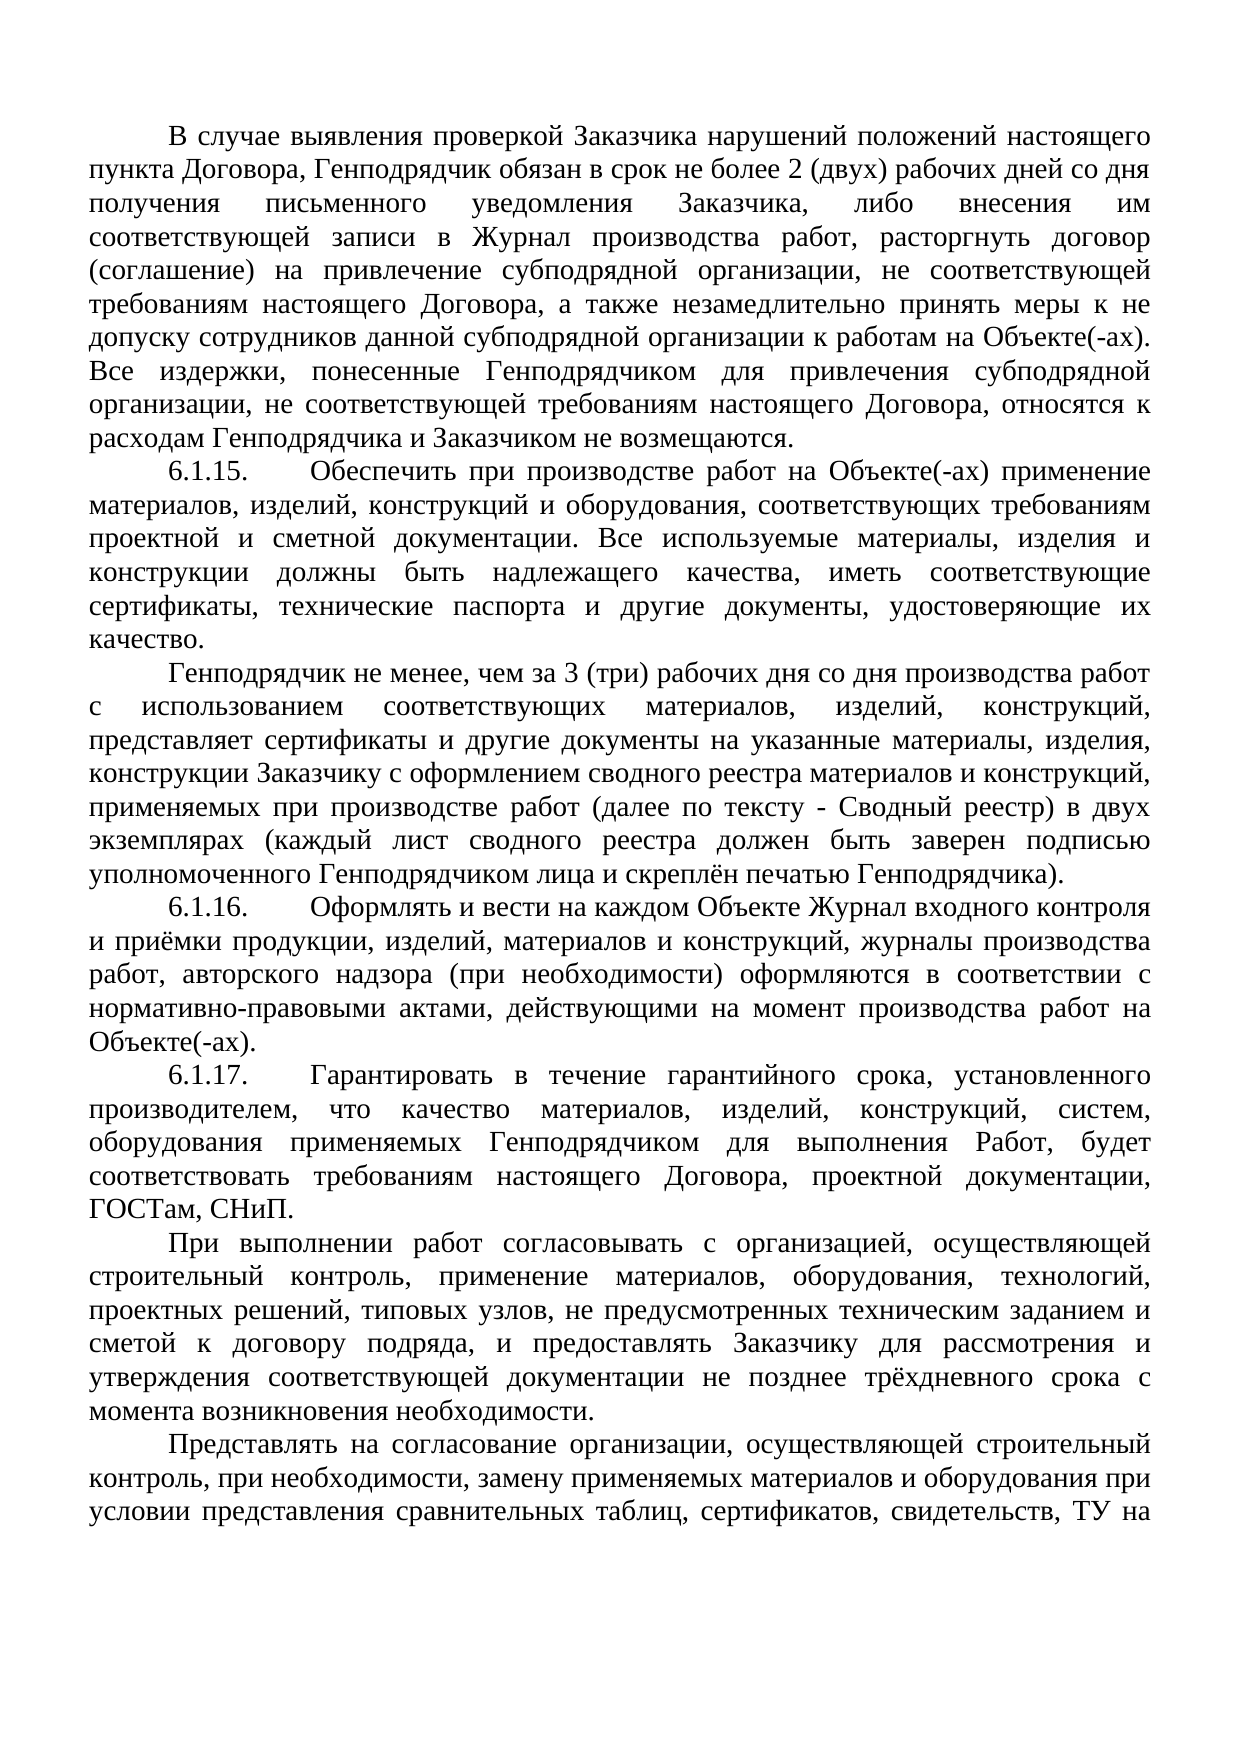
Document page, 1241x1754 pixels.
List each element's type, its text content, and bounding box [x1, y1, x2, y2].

text В случае выявления проверкой Заказчика нарушений положений настоящего пункта Договора, Генподрядчик обязан в срок не более 2 (двух) рабочих дней со дня получения письменного уведомления Заказчика, либо внесения им соответствующей записи в Журнал производства работ, расторгнуть договор (соглашение) на привлечение субподрядной организации, не соответствующей требованиям настоящего Договора, а также незамедлительно принять меры к не допуску сотрудников данной субподрядной организации к работам на Объекте(-ах). Все издержки, понесенные Генподрядчиком для привлечения субподрядной организации, не соответствующей требованиям настоящего Договора, относятся к расходам Генподрядчика и Заказчиком не возмещаются. [89, 118, 1152, 453]
list Гарантировать в течение гарантийного срока, установленного производителем, что качество материалов, изделий, конструкций, систем, оборудования применяемых Генподрядчиком для выполнения Работ, будет соответствовать требованиям настоящего Договора, проектной документации, ГОСТам, СНиП. [89, 1057, 1152, 1225]
list Оформлять и вести на каждом Объекте Журнал входного контроля и приёмки продукции, изделий, материалов и конструкций, журналы производства работ, авторского надзора (при необходимости) оформляются в соответствии с нормативно-правовыми актами, действующими на момент производства работ на Объекте(-ах). [89, 889, 1152, 1057]
text Генподрядчик не менее, чем за 3 (три) рабочих дня со дня производства работ с использованием соответствующих материалов, изделий, конструкций, представляет сертификаты и другие документы на указанные материалы, изделия, конструкции Заказчику с оформлением сводного реестра материалов и конструкций, применяемых при производстве работ (далее по тексту - Сводный реестр) в двух экземплярах (каждый лист сводного реестра должен быть заверен подписью уполномоченного Генподрядчиком лица и скреплён печатью Генподрядчика). [89, 655, 1152, 889]
text При выполнении работ согласовывать с организацией, осуществляющей строительный контроль, применение материалов, оборудования, технологий, проектных решений, типовых узлов, не предусмотренных техническим заданием и сметой к договору подряда, и предоставлять Заказчику для рассмотрения и утверждения соответствующей документации не позднее трёхдневного срока с момента возникновения необходимости. [89, 1225, 1152, 1426]
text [89, 1426, 1152, 1527]
list Обеспечить при производстве работ на Объекте(-ах) применение материалов, изделий, конструкций и оборудования, соответствующих требованиям проектной и сметной документации. Все используемые материалы, изделия и конструкции должны быть надлежащего качества, иметь соответствующие сертификаты, технические паспорта и другие документы, удостоверяющие их качество. [89, 453, 1152, 655]
